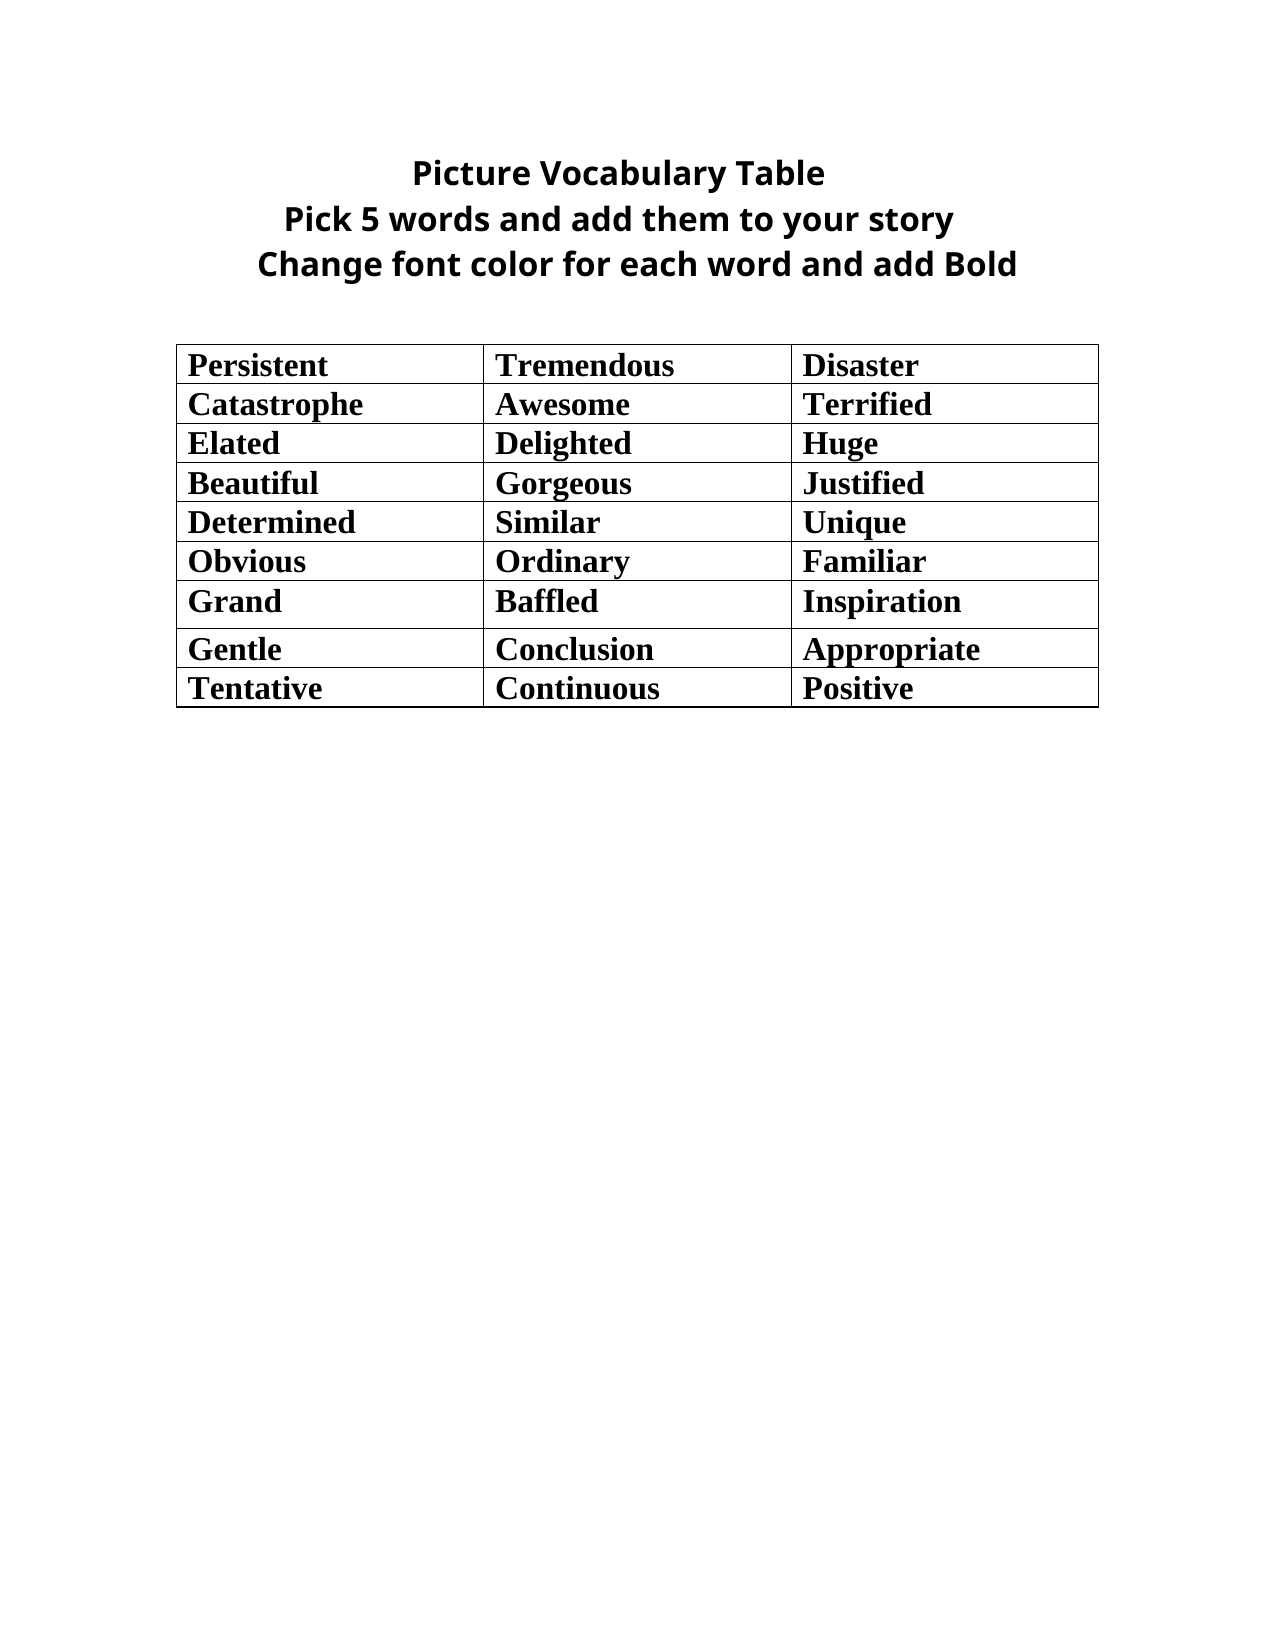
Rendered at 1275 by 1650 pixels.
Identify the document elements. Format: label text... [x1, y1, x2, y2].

table_cell Conclusion [484, 629, 791, 667]
text Picture Vocabulary Table [281, 150, 956, 195]
table_cell Obvious [177, 542, 483, 580]
table_header Disaster [792, 345, 1098, 383]
table_cell Baffled [484, 581, 791, 628]
text Change font color for each word and add Bold [187, 241, 1087, 286]
table_cell Appropriate [792, 629, 1098, 667]
table_cell Determined [177, 502, 483, 541]
table_cell Huge [792, 424, 1098, 462]
table_cell Familiar [792, 542, 1098, 580]
table_cell Continuous [484, 668, 791, 706]
text Pick 5 words and add them to your story [281, 195, 956, 241]
table_cell Positive [792, 668, 1098, 706]
table_cell Similar [484, 502, 791, 541]
table_cell Unique [792, 502, 1098, 541]
table_cell Inspiration [792, 581, 1098, 628]
table_cell Ordinary [484, 542, 791, 580]
table_cell Elated [177, 424, 483, 462]
table_cell Terrified [792, 384, 1098, 422]
table_header Tremendous [484, 345, 791, 383]
table_cell Delighted [484, 424, 791, 462]
table_cell Beautiful [177, 463, 483, 501]
table_cell Grand [177, 581, 483, 628]
table_cell Catastrophe [177, 384, 483, 422]
table_cell Awesome [484, 384, 791, 422]
table_cell Justified [792, 463, 1098, 501]
table_header Persistent [177, 345, 483, 383]
table_cell Tentative [177, 668, 483, 706]
table_cell Gorgeous [484, 463, 791, 501]
table_cell Gentle [177, 629, 483, 667]
